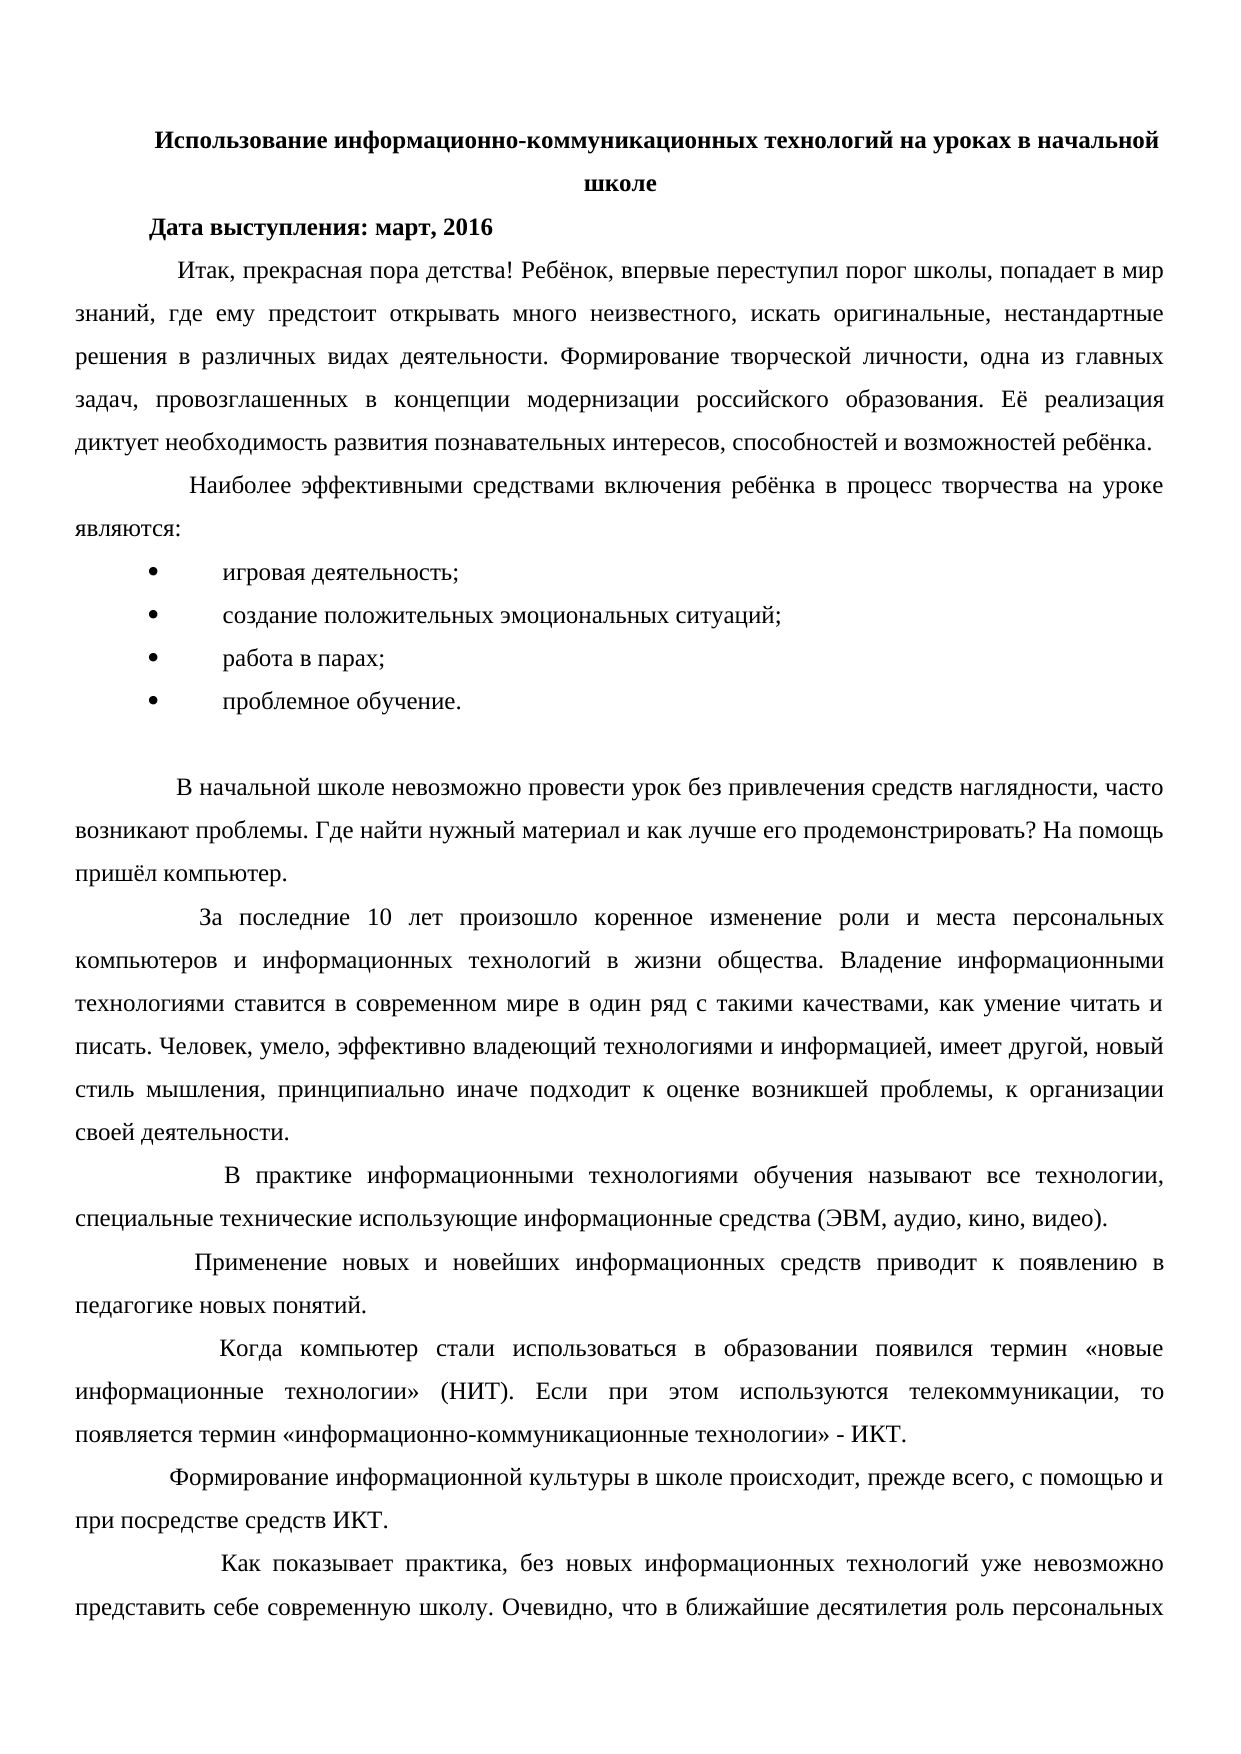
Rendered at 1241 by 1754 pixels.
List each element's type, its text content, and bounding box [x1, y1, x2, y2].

text В практике информационными технологиями обучения называют все технологии, специальные технические использующие информационные средства (ЭВМ, аудио, кино, видео). [75, 1160, 1165, 1232]
text Наиболее эффективными средствами включения ребёнка в процесс творчества на уроке являются: [75, 470, 1165, 542]
text Итак, прекрасная пора детства! Ребёнок, впервые переступил порог школы, попадает в мир знаний, где ему предстоит открывать много неизвестного, искать оригинальные, нестандартные решения в различных видах деятельности. Формирование творческой личности, одна из главных задач, провозглашенных в концепции модернизации российского образования. Её реализация диктует необходимость развития познавательных интересов, способностей и возможностей ребёнка. [75, 255, 1165, 456]
text Использование информационно-коммуникационных технологий на уроках в начальной школе [75, 125, 1165, 197]
text За последние 10 лет произошло коренное изменение роли и места персональных компьютеров и информационных технологий в жизни общества. Владение информационными технологиями ставится в современном мире в один ряд с такими качествами, как умение читать и писать. Человек, умело, эффективно владеющий технологиями и информацией, имеет другой, новый стиль мышления, принципиально иначе подходит к оценке возникшей проблемы, к организации своей деятельности. [75, 902, 1165, 1146]
text В начальной школе невозможно провести урок без привлечения средств наглядности, часто возникают проблемы. Где найти нужный материал и как лучше его продемонстрировать? На помощь пришёл компьютер. [75, 772, 1165, 887]
list создание положительных эмоциональных ситуаций; [75, 600, 1165, 628]
list игровая деятельность; [75, 557, 1165, 585]
list проблемное обучение. [75, 686, 1165, 715]
text Дата выступления: март, 2016 [75, 212, 1165, 240]
text Применение новых и новейших информационных средств приводит к появлению в педагогике новых понятий. [75, 1247, 1165, 1318]
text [75, 1548, 1165, 1620]
list работа в парах; [75, 643, 1165, 672]
text Когда компьютер стали использоваться в образовании появился термин «новые информационные технологии» (НИТ). Если при этом используются телекоммуникации, то появляется термин «информационно-коммуникационные технологии» - ИКТ. [75, 1333, 1165, 1448]
text Формирование информационной культуры в школе происходит, прежде всего, с помощью и при посредстве средств ИКТ. [75, 1462, 1165, 1534]
